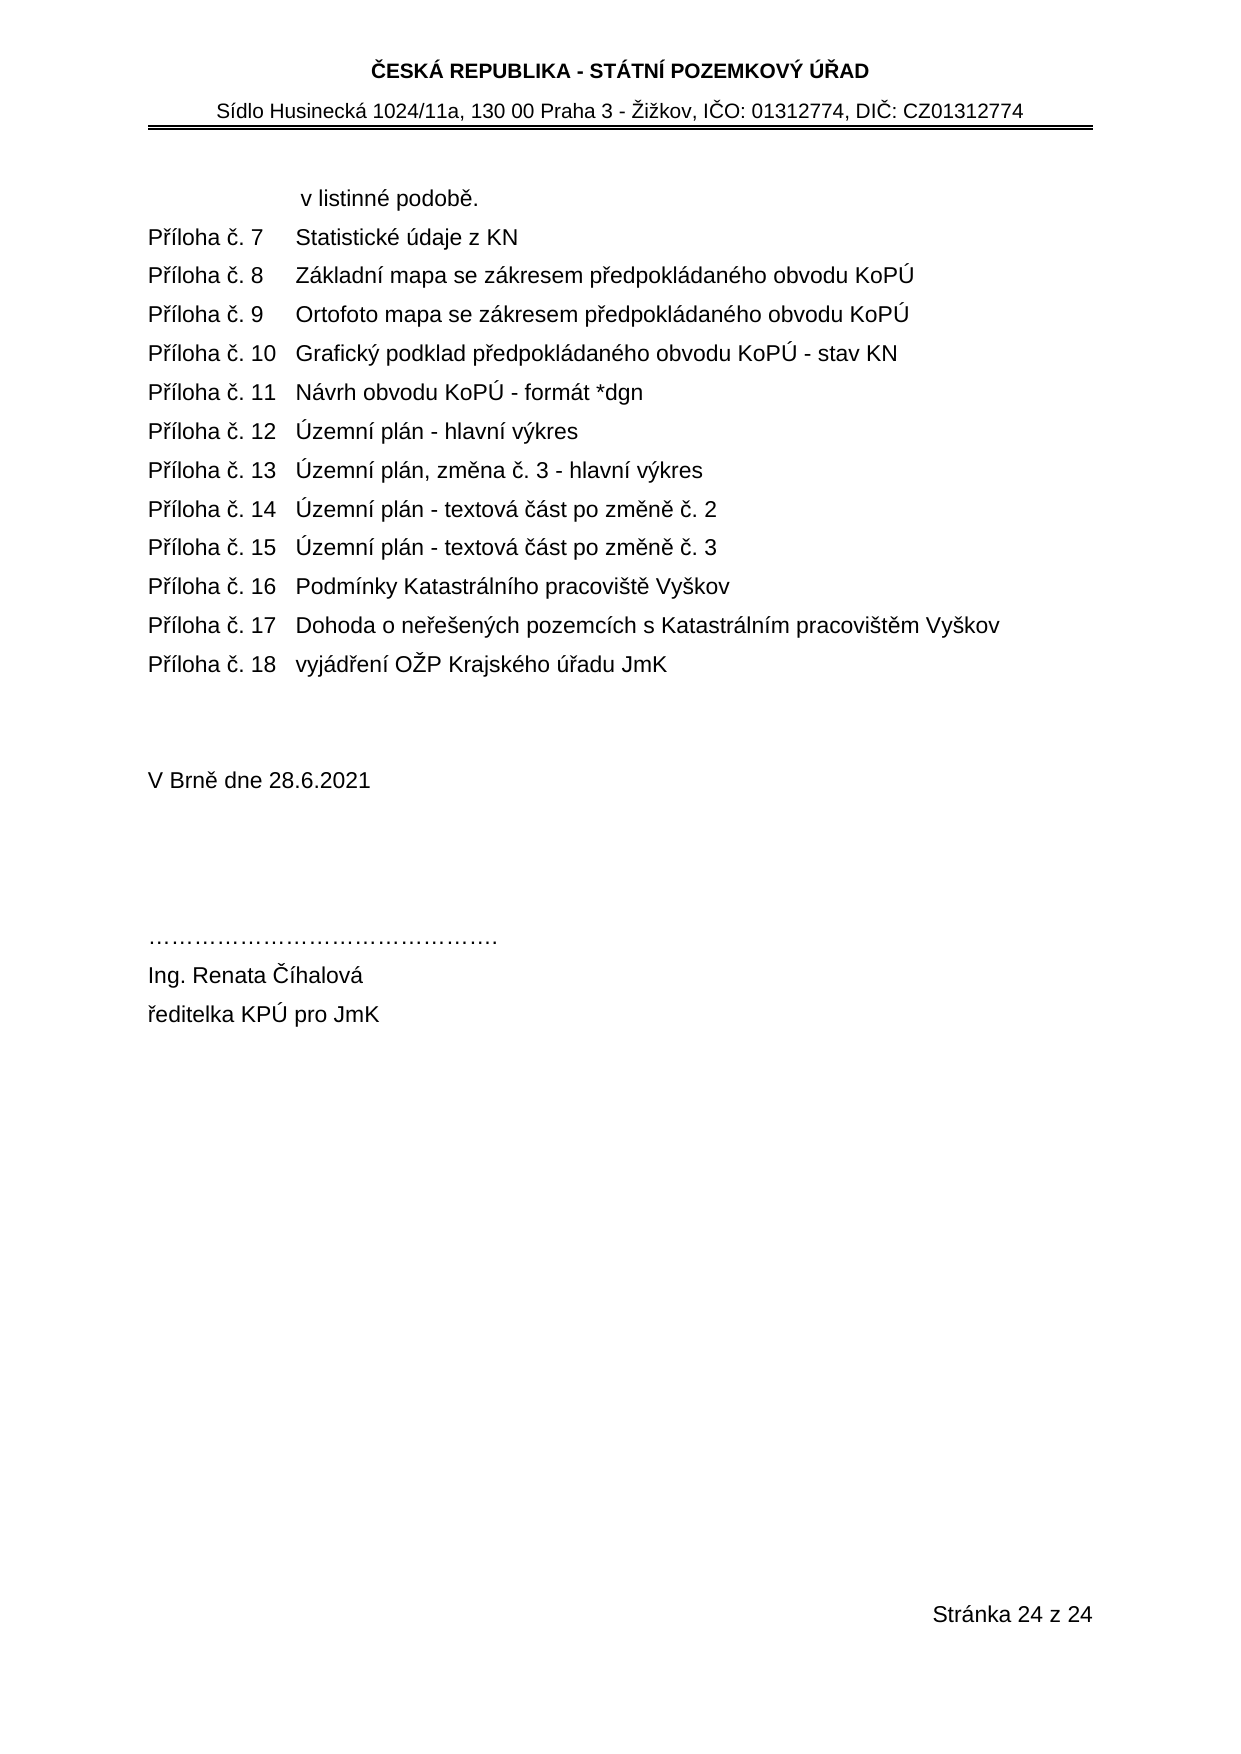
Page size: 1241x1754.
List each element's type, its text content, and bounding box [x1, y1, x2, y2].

text Příloha č. 14 Územní plán - textová část po změně č. 2 [148, 496, 1093, 522]
text ředitelka KPÚ pro JmK [148, 1001, 1093, 1027]
text Příloha č. 17 Dohoda o neřešených pozemcích s Katastrálním pracovištěm Vyškov [148, 612, 1093, 638]
text Příloha č. 7 Statistické údaje z KN [148, 223, 1093, 250]
text Příloha č. 8 Základní mapa se zákresem předpokládaného obvodu KoPÚ [148, 262, 1093, 289]
text Příloha č. 18 vyjádření OŽP Krajského úřadu JmK [148, 651, 1093, 677]
text Příloha č. 9 Ortofoto mapa se zákresem předpokládaného obvodu KoPÚ [148, 301, 1093, 328]
text Příloha č. 11 Návrh obvodu KoPÚ - formát *dgn [148, 379, 1093, 405]
text Příloha č. 15 Územní plán - textová část po změně č. 3 [148, 534, 1093, 561]
text Příloha č. 16 Podmínky Katastrálního pracoviště Vyškov [148, 573, 1093, 599]
text V Brně dne 28.6.2021 [148, 767, 1093, 794]
text Příloha č. 10 Grafický podklad předpokládaného obvodu KoPÚ - stav KN [148, 340, 1093, 366]
text Příloha č. 13 Územní plán, změna č. 3 - hlavní výkres [148, 457, 1093, 483]
text Ing. Renata Číhalová [148, 962, 1093, 988]
text ………………………………………. [148, 923, 1093, 949]
text v listinné podobě. [148, 185, 1093, 211]
text Příloha č. 12 Územní plán - hlavní výkres [148, 418, 1093, 444]
